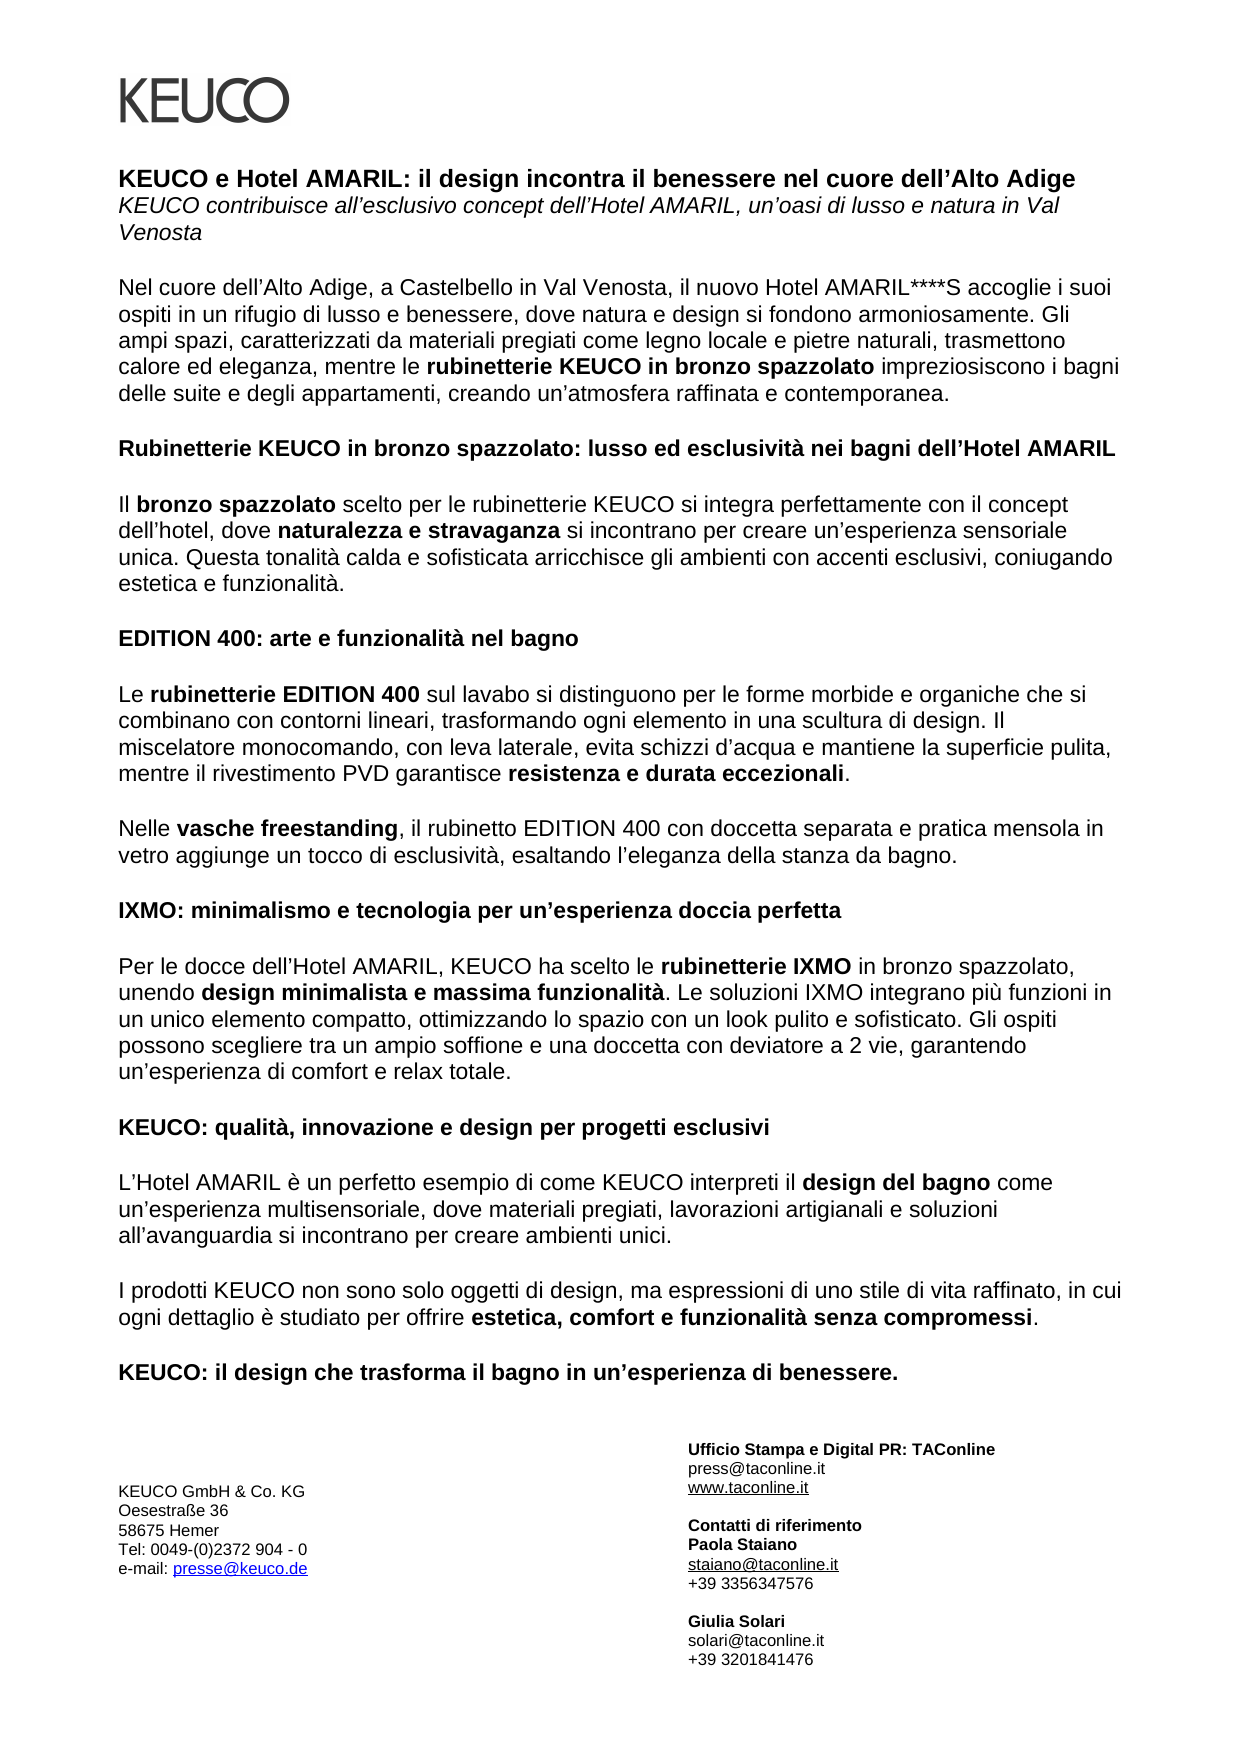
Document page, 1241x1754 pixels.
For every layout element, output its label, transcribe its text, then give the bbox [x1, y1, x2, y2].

text Nelle vasche freestanding, il rubinetto EDITION 400 con doccetta separata e pratica mensola in vetro aggiunge un tocco di esclusività, esaltando l’eleganza della stanza da bagno. [118, 815, 1122, 868]
text I prodotti KEUCO non sono solo oggetti di design, ma espressioni di uno stile di vita raffinato, in cui ogni dettaglio è studiato per offrire estetica, comfort e funzionalità senza compromessi. [118, 1277, 1122, 1330]
text KEUCO: il design che trasforma il bagno in un’esperienza di benessere. [118, 1359, 1122, 1386]
text 58675 Hemer [118, 1520, 1122, 1539]
text Oesestraße 36 [118, 1501, 1122, 1520]
subtitle Rubinetterie KEUCO in bronzo spazzolato: lusso ed esclusività nei bagni dell’Hotel AMARIL [118, 435, 1122, 462]
picture [118, 73, 291, 126]
subtitle KEUCO: qualità, innovazione e design per progetti esclusivi [118, 1114, 1122, 1140]
subtitle EDITION 400: arte e funzionalità nel bagno [118, 625, 1122, 652]
text e-mail: presse@keuco.de [118, 1559, 1122, 1578]
text KEUCO contribuisce all’esclusivo concept dell’Hotel AMARIL, un’oasi di lusso e natura in Val Venosta [118, 192, 1122, 245]
subtitle KEUCO e Hotel AMARIL: il design incontra il benessere nel cuore dell’Alto Adige [118, 164, 1122, 192]
text Per le docce dell’Hotel AMARIL, KEUCO ha scelto le rubinetterie IXMO in bronzo spazzolato, unendo design minimalista e massima funzionalità. Le soluzioni IXMO integrano più funzioni in un unico elemento compatto, ottimizzando lo spazio con un look pulito e sofisticato. Gli ospiti possono scegliere tra un ampio soffione e una doccetta con deviatore a 2 vie, garantendo un’esperienza di comfort e relax totale. [118, 953, 1122, 1084]
text Le rubinetterie EDITION 400 sul lavabo si distinguono per le forme morbide e organiche che si combinano con contorni lineari, trasformando ogni elemento in una scultura di design. Il miscelatore monocomando, con leva laterale, evita schizzi d’acqua e mantiene la superficie pulita, mentre il rivestimento PVD garantisce resistenza e durata eccezionali. [118, 681, 1122, 786]
text Tel: 0049-(0)2372 904 - 0 [118, 1539, 1122, 1559]
text L’Hotel AMARIL è un perfetto esempio di come KEUCO interpreti il design del bagno come un’esperienza multisensoriale, dove materiali pregiati, lavorazioni artigianali e soluzioni all’avanguardia si incontrano per creare ambienti unici. [118, 1169, 1122, 1248]
text Nel cuore dell’Alto Adige, a Castelbello in Val Venosta, il nuovo Hotel AMARIL****S accoglie i suoi ospiti in un rifugio di lusso e benessere, dove natura e design si fondono armoniosamente. Gli ampi spazi, caratterizzati da materiali pregiati come legno locale e pietre naturali, trasmettono calore ed eleganza, mentre le rubinetterie KEUCO in bronzo spazzolato impreziosiscono i bagni delle suite e degli appartamenti, creando un’atmosfera raffinata e contemporanea. [118, 274, 1122, 406]
text Il bronzo spazzolato scelto per le rubinetterie KEUCO si integra perfettamente con il concept dell’hotel, dove naturalezza e stravaganza si incontrano per creare un’esperienza sensoriale unica. Questa tonalità calda e sofisticata arricchisce gli ambienti con accenti esclusivi, coniugando estetica e funzionalità. [118, 491, 1122, 596]
subtitle IXMO: minimalismo e tecnologia per un’esperienza doccia perfetta [118, 897, 1122, 924]
text KEUCO GmbH & Co. KG [118, 1482, 1122, 1501]
